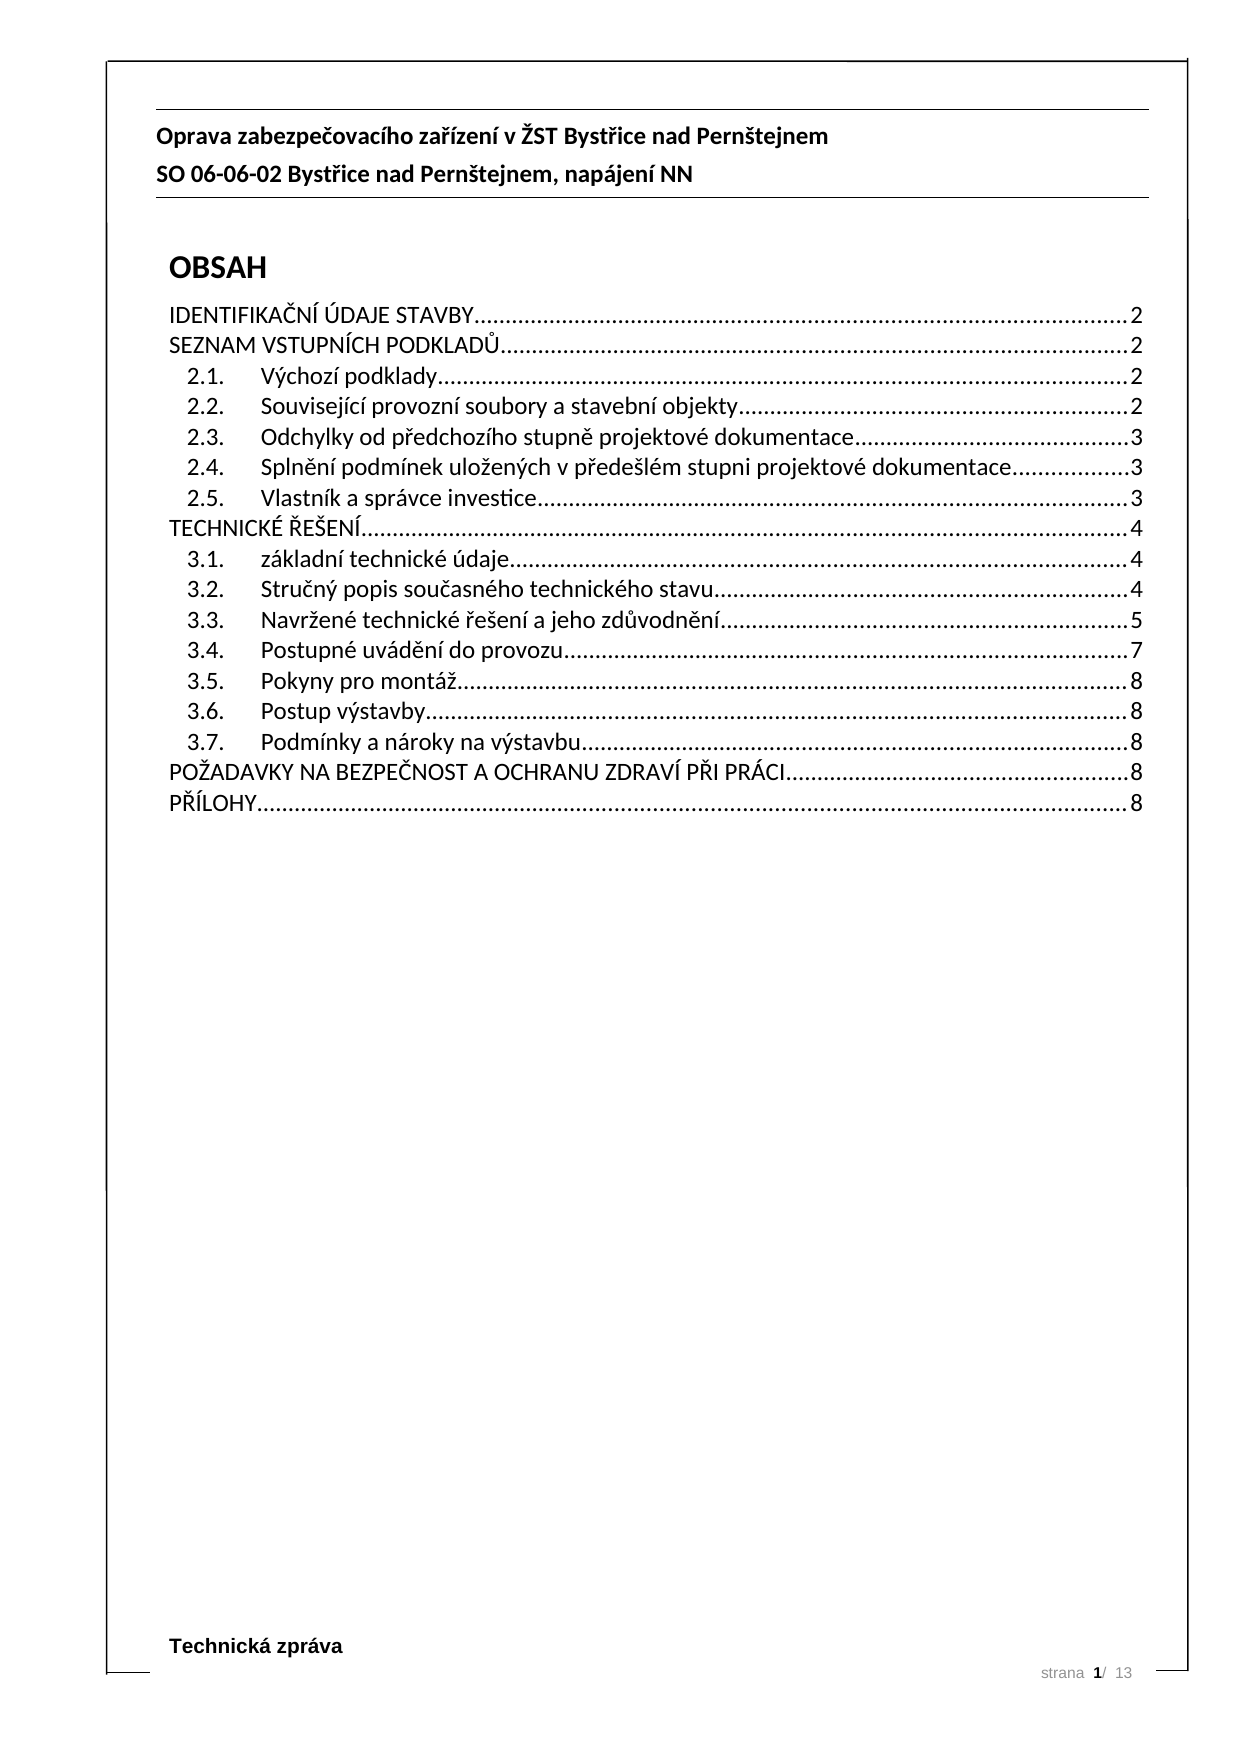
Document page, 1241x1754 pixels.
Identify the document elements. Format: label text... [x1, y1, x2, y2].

text 3.5. Pokyny pro montáž 8 [187, 665, 1144, 696]
text 3.6. Postup výstavby 8 [187, 696, 1144, 726]
text IDENTIFIKAČNÍ ÚDAJE STAVBY 2 [169, 299, 1144, 329]
text 3.2. Stručný popis současného technického stavu 4 [187, 573, 1144, 604]
text 2.4. Splnění podmínek uložených v předešlém stupni projektové dokumentace 3 [187, 451, 1144, 482]
text 3.1. základní technické údaje 4 [187, 543, 1144, 573]
text 3.3. Navržené technické řešení a jeho zdůvodnění 5 [187, 604, 1144, 634]
text 2.5. Vlastník a správce investice 3 [187, 482, 1144, 512]
text 3.4. Postupné uvádění do provozu 7 [187, 634, 1144, 665]
text TECHNICKÉ ŘEŠENÍ 4 [169, 512, 1144, 543]
text PŘÍLOHY 8 [169, 787, 1144, 818]
text 2.2. Související provozní soubory a stavební objekty 2 [187, 390, 1144, 421]
text SEZNAM VSTUPNÍCH PODKLADŮ 2 [169, 329, 1144, 360]
text POŽADAVKY NA BEZPEČNOST A OCHRANU ZDRAVÍ PŘI PRÁCI 8 [169, 757, 1144, 787]
text 2.3. Odchylky od předchozího stupně projektové dokumentace 3 [187, 421, 1144, 451]
text 2.1. Výchozí podklady 2 [187, 360, 1144, 390]
text OBSAH [169, 249, 1144, 286]
text 3.7. Podmínky a nároky na výstavbu 8 [187, 726, 1144, 757]
